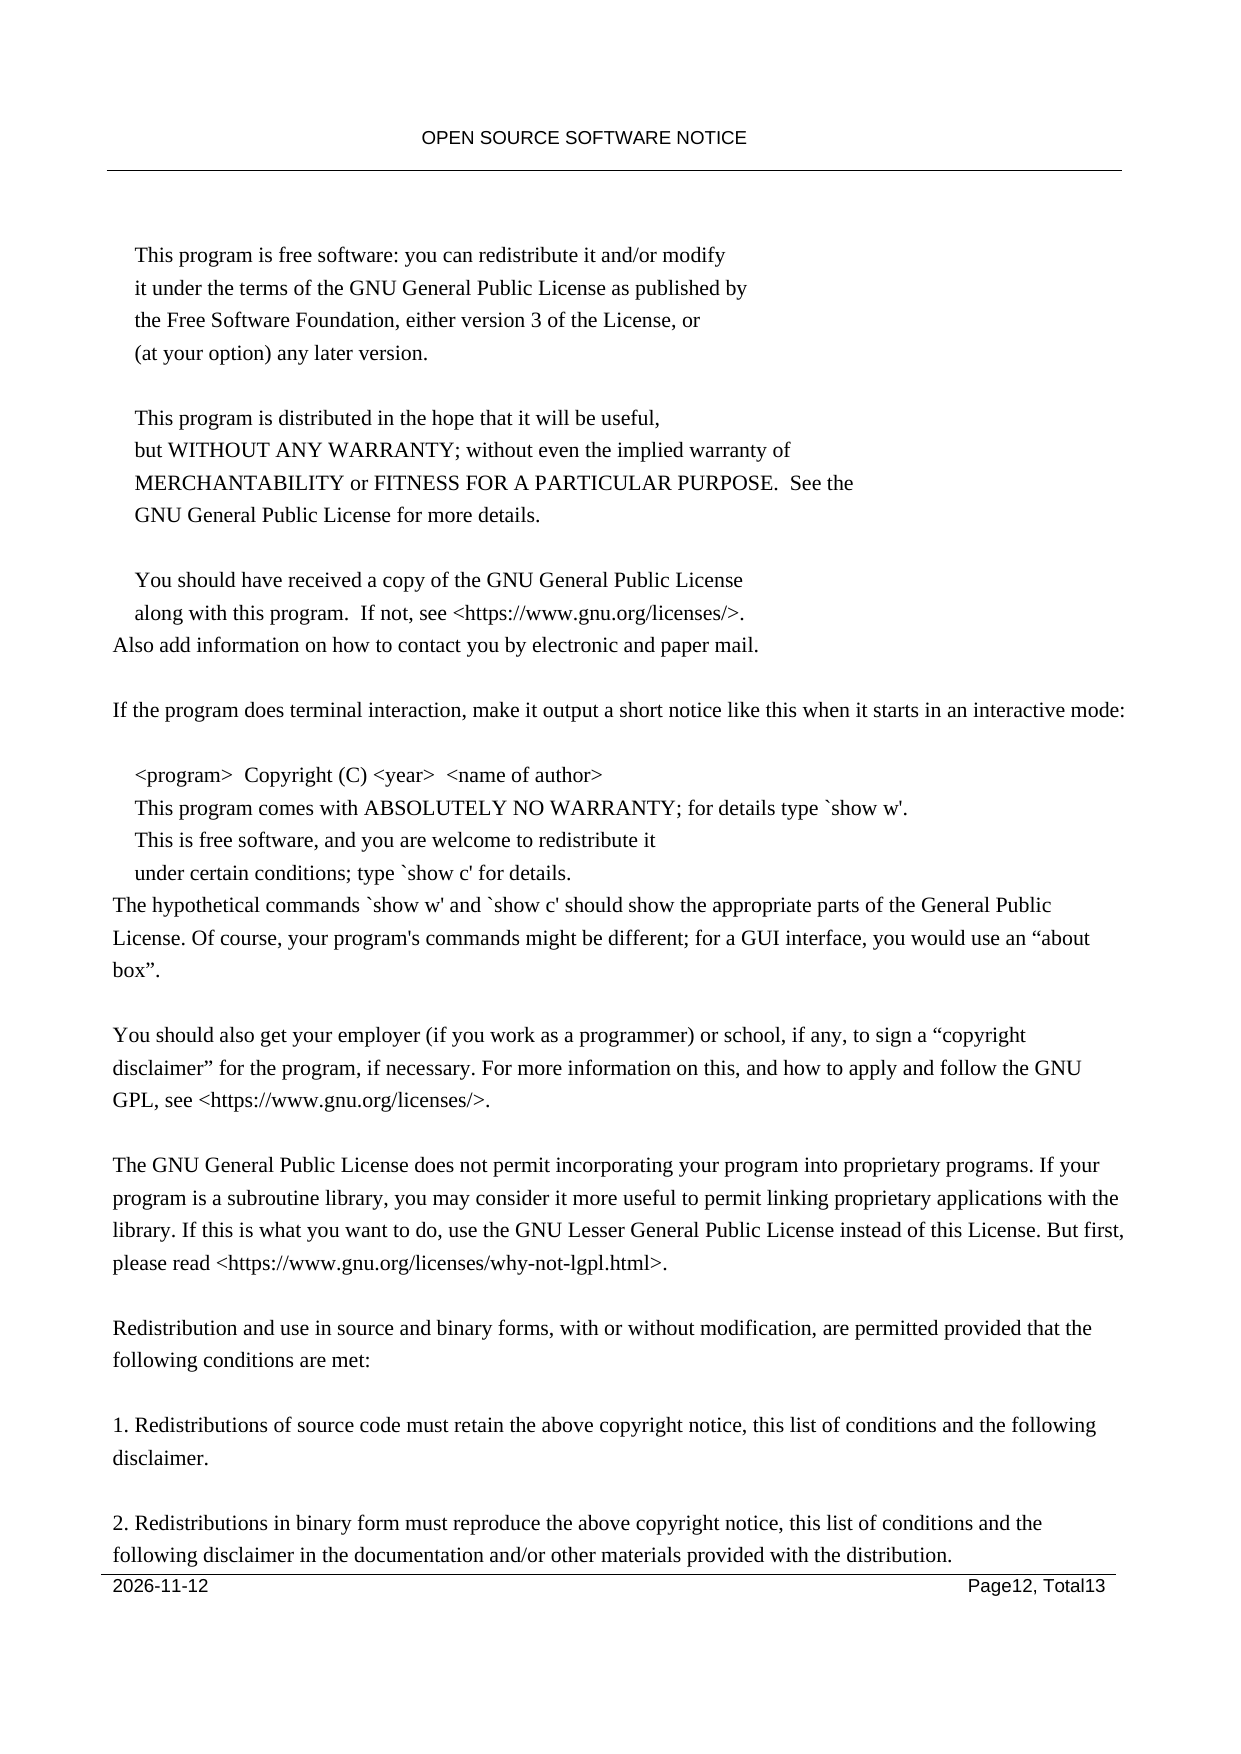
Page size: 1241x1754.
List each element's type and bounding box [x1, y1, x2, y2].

text [112, 206, 1128, 1571]
